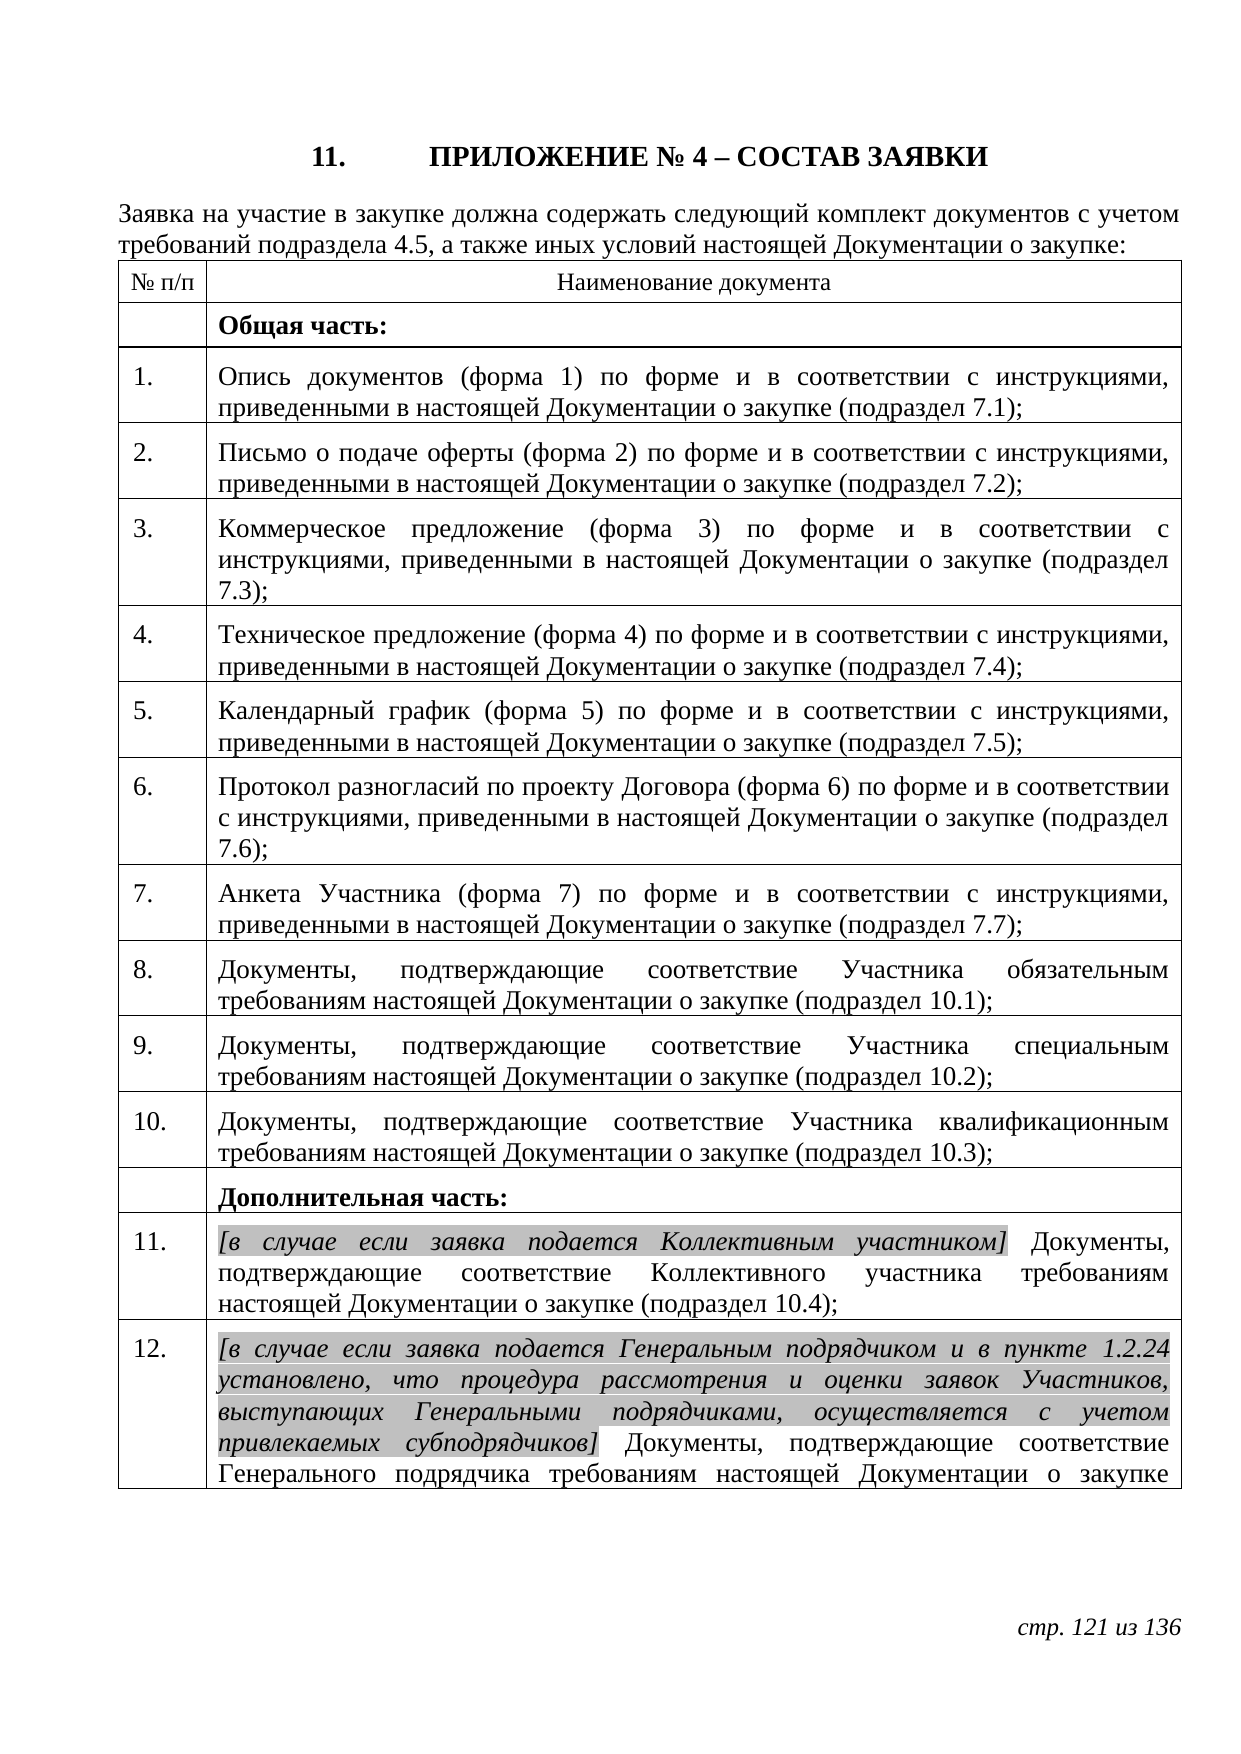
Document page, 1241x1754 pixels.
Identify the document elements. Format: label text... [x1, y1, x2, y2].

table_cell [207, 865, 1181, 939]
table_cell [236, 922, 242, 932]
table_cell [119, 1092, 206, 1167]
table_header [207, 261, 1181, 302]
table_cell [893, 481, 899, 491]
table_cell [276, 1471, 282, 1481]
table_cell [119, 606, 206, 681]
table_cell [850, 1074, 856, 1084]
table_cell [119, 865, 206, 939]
subtitle ПРИЛОЖЕНИЕ № 4 – СОСТАВ ЗАЯВКИ [118, 139, 1181, 172]
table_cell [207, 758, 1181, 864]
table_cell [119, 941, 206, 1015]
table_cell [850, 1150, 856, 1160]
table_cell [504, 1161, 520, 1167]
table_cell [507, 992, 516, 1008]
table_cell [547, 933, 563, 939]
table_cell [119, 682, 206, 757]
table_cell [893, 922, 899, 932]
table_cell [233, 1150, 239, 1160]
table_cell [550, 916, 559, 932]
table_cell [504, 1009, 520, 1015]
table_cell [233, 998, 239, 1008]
list Заявка на участие в закупке должна содержать следующий комплект документов с учетом требований подраздела 4.5, а также иных условий настоящей Документации о закупке: [118, 197, 1181, 259]
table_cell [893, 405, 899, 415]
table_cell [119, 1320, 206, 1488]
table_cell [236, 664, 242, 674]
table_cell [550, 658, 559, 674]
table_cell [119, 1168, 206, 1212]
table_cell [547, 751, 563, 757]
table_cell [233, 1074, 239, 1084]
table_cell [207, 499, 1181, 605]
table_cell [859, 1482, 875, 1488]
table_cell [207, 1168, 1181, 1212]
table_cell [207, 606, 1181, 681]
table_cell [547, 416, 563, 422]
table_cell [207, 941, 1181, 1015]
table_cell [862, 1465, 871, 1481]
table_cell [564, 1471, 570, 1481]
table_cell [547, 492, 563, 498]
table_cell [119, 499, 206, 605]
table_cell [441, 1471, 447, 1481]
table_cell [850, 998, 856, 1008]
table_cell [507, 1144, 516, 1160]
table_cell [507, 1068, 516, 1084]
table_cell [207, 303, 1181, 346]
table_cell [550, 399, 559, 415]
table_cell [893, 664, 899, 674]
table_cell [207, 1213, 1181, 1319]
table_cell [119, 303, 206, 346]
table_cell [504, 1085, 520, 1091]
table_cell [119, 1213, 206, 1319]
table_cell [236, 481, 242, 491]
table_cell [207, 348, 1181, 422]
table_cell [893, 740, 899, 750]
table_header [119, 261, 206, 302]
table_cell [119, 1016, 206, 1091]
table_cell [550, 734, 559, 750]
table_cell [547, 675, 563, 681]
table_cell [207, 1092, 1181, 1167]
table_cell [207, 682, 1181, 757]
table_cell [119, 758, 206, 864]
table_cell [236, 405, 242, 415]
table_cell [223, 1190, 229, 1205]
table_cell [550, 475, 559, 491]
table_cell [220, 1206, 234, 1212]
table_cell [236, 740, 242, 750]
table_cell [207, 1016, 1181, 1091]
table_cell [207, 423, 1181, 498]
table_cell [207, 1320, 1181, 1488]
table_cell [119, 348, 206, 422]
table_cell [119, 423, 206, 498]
